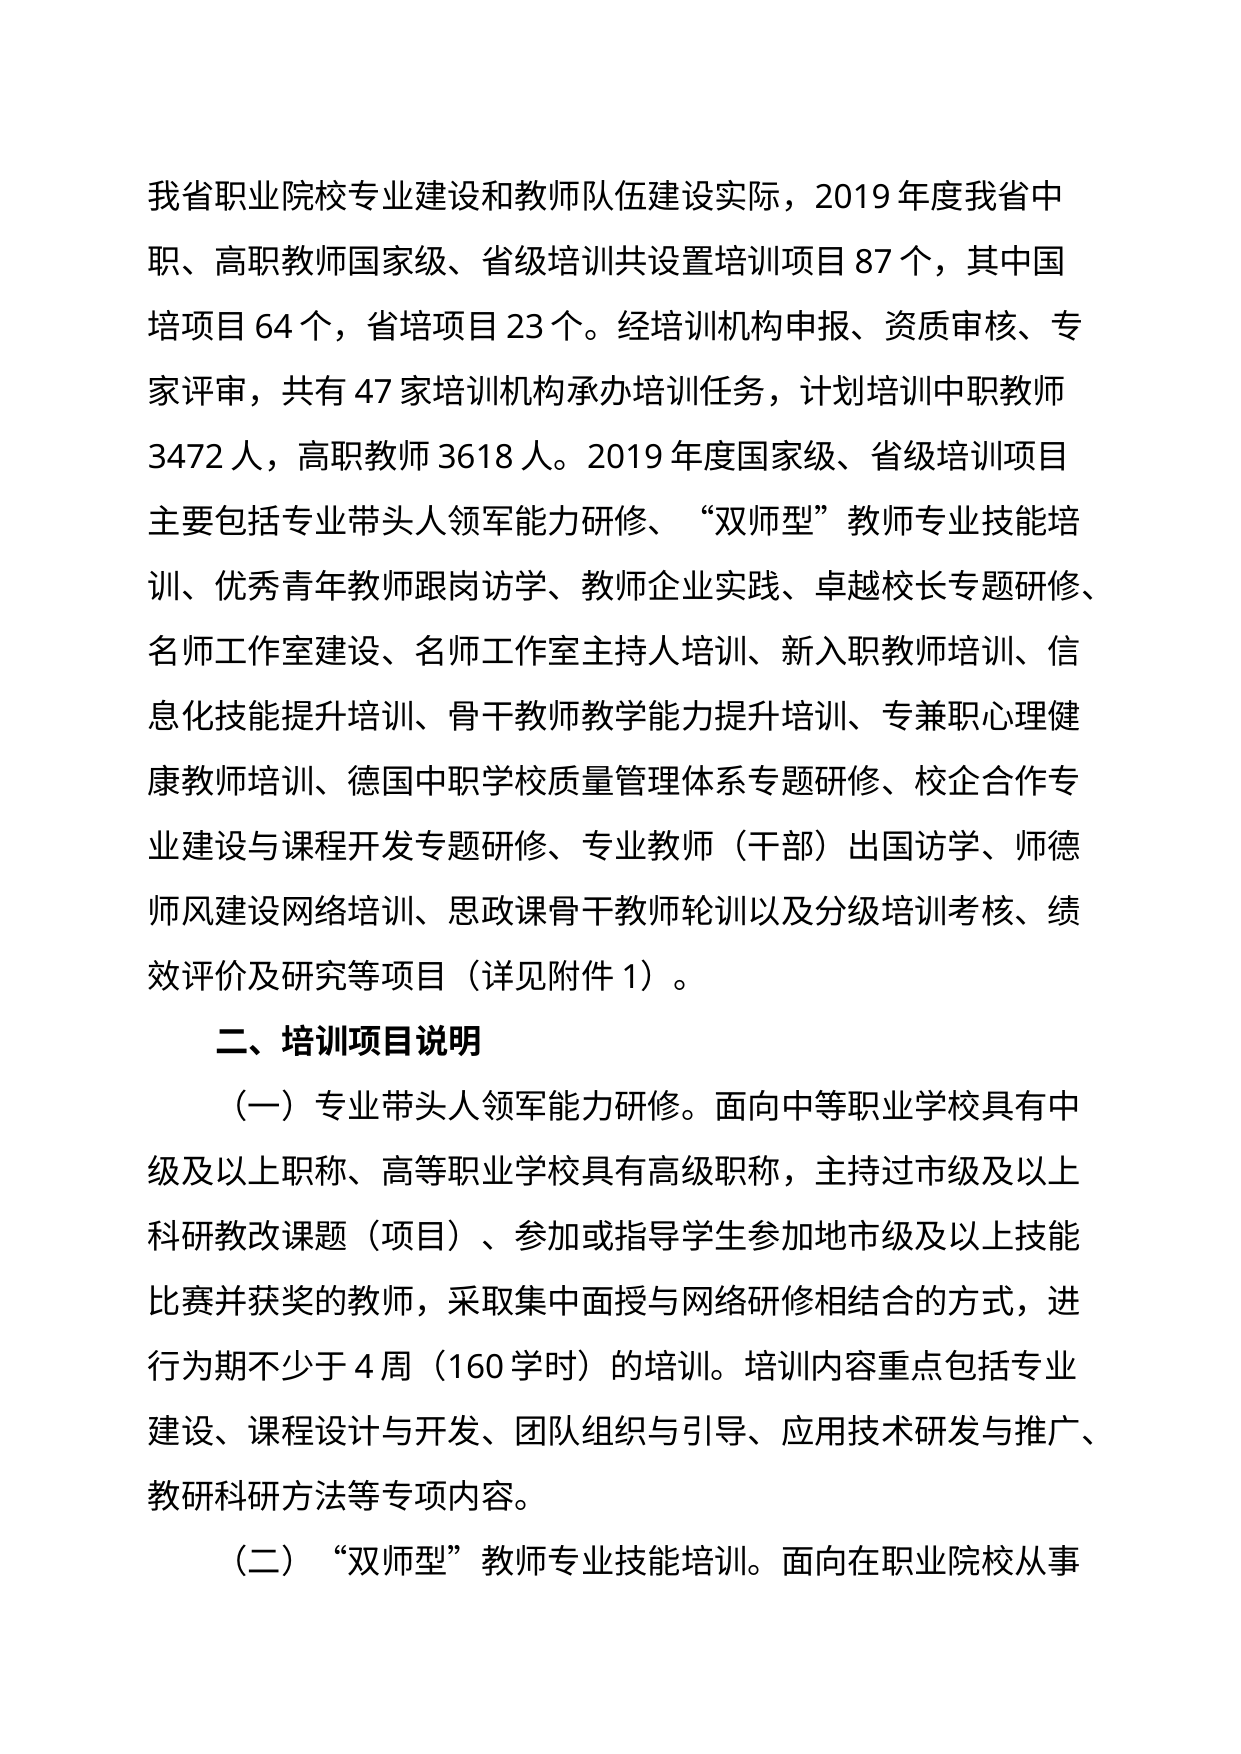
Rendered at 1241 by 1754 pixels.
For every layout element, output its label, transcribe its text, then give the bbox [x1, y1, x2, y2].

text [148, 162, 1092, 1007]
text 二、培训项目说明 [148, 1007, 1092, 1072]
text （一）专业带头人领军能力研修。面向中等职业学校具有中级及以上职称、高等职业学校具有高级职称，主持过市级及以上科研教改课题（项目）、参加或指导学生参加地市级及以上技能比赛并获奖的教师，采取集中面授与网络研修相结合的方式，进行为期不少于4周（160学时）的培训。培训内容重点包括专业建设、课程设计与开发、团队组织与引导、应用技术研发与推广、教研科研方法等专项内容。 [148, 1072, 1092, 1527]
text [148, 1527, 1092, 1592]
